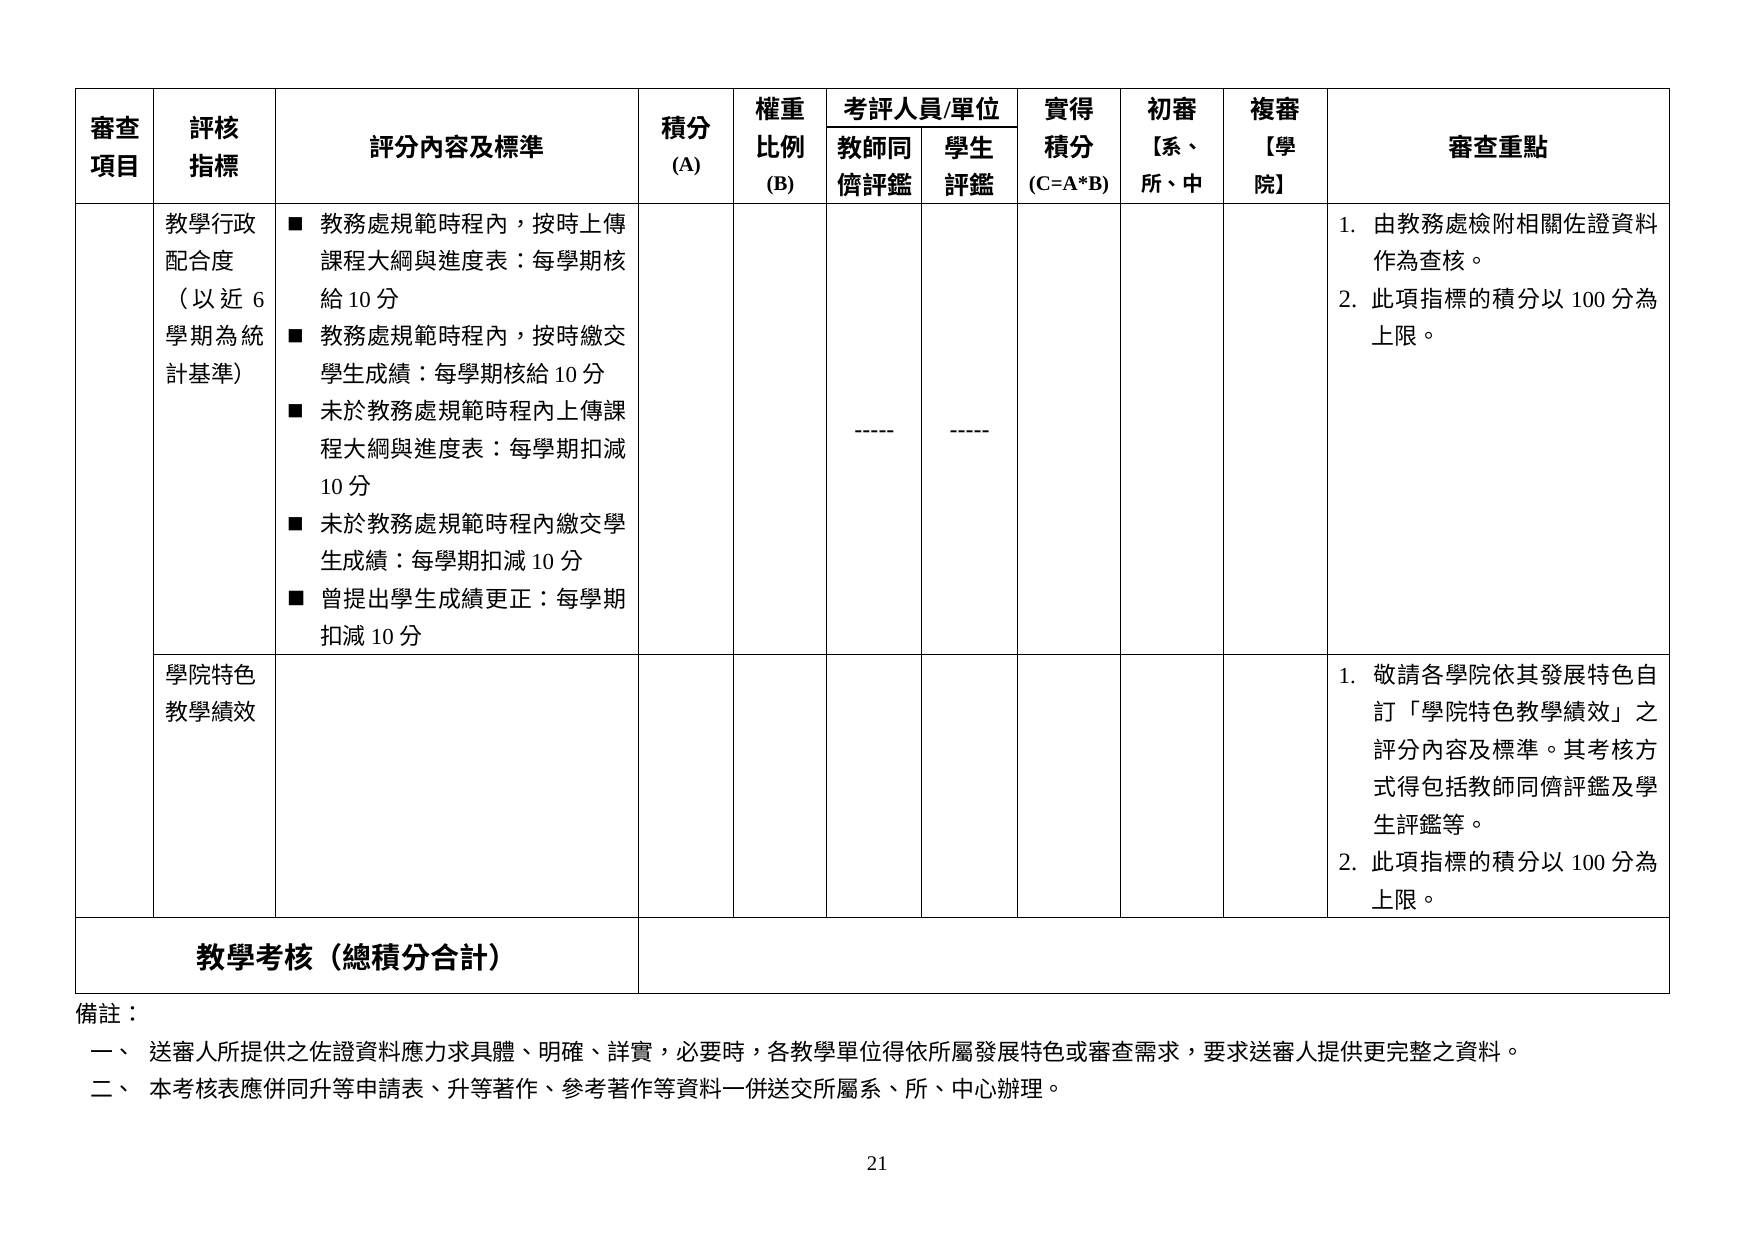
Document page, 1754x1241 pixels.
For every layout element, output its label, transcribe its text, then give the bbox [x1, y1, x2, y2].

table_cell 由教務處檢附相關佐證資料作為查核。 此項指標的積分以100分為上限。 [1328, 204, 1669, 653]
table_cell [1121, 655, 1223, 917]
table_header 審查重點 [1328, 89, 1669, 202]
table_header 積分 (A) [639, 89, 733, 202]
table_cell 教學行政配合度 （以近6學期為統計基準） [154, 204, 275, 653]
table_header 評核 指標 [154, 89, 275, 202]
table_cell [827, 655, 921, 917]
table_header 初審 【系、所、中心】 [1121, 89, 1223, 202]
table_cell 學生 評鑑 [922, 128, 1017, 202]
table_cell [1224, 655, 1327, 917]
table_cell [1121, 204, 1223, 653]
table_header 考評人員/單位 [827, 89, 1017, 126]
table_cell ----- [922, 204, 1017, 653]
table_header 評分內容及標準 [276, 89, 638, 202]
table_cell [734, 655, 826, 917]
table_header 實得 積分 (C=A*B) 【申請人統計】 [1018, 89, 1120, 202]
list 送審人所提供之佐證資料應力求具體、明確、詳實，必要時，各教學單位得依所屬發展特色或審查需求，要求送審人提供更完整之資料。 [90, 1032, 1679, 1069]
text 備註： [75, 994, 1679, 1032]
table_cell 教師同儕評鑑 [827, 128, 921, 202]
table_cell 敬請各學院依其發展特色自訂「學院特色教學績效」之評分內容及標準。其考核方式得包括教師同儕評鑑及學生評鑑等。 此項指標的積分以100分為上限。 [1328, 655, 1669, 917]
table_header 審查項目 [76, 89, 153, 202]
table_cell [1018, 655, 1120, 917]
table_cell [639, 204, 733, 653]
table_cell [734, 204, 826, 653]
table_cell [1224, 204, 1327, 653]
table_cell ----- [827, 204, 921, 653]
table_cell [922, 655, 1017, 917]
table_cell 學院特色 教學績效 [154, 655, 275, 917]
table_cell 教學考核（總積分合計） [76, 918, 638, 993]
table_cell [1018, 204, 1120, 653]
table_cell 教務處規範時程內，按時上傳課程大綱與進度表：每學期核給 10 分 教務處規範時程內，按時繳交學生成績：每學期核給 10 分 未於教務處規範時程內上傳課程大綱與進度表：每學期扣減 10 分 未於教務處規範時程內繳交學生成績：每學期扣減 10 分 曾提出學生成績更正：每學期扣減 10 分 [276, 204, 638, 653]
table_header 複審 【學院】 [1224, 89, 1327, 202]
table_cell [639, 655, 733, 917]
list 本考核表應併同升等申請表、升等著作、參考著作等資料一併送交所屬系、所、中心辦理。 [90, 1069, 1679, 1107]
table_header 權重比例 (B) [734, 89, 826, 202]
table_cell [276, 655, 638, 917]
table_cell [639, 918, 1669, 993]
